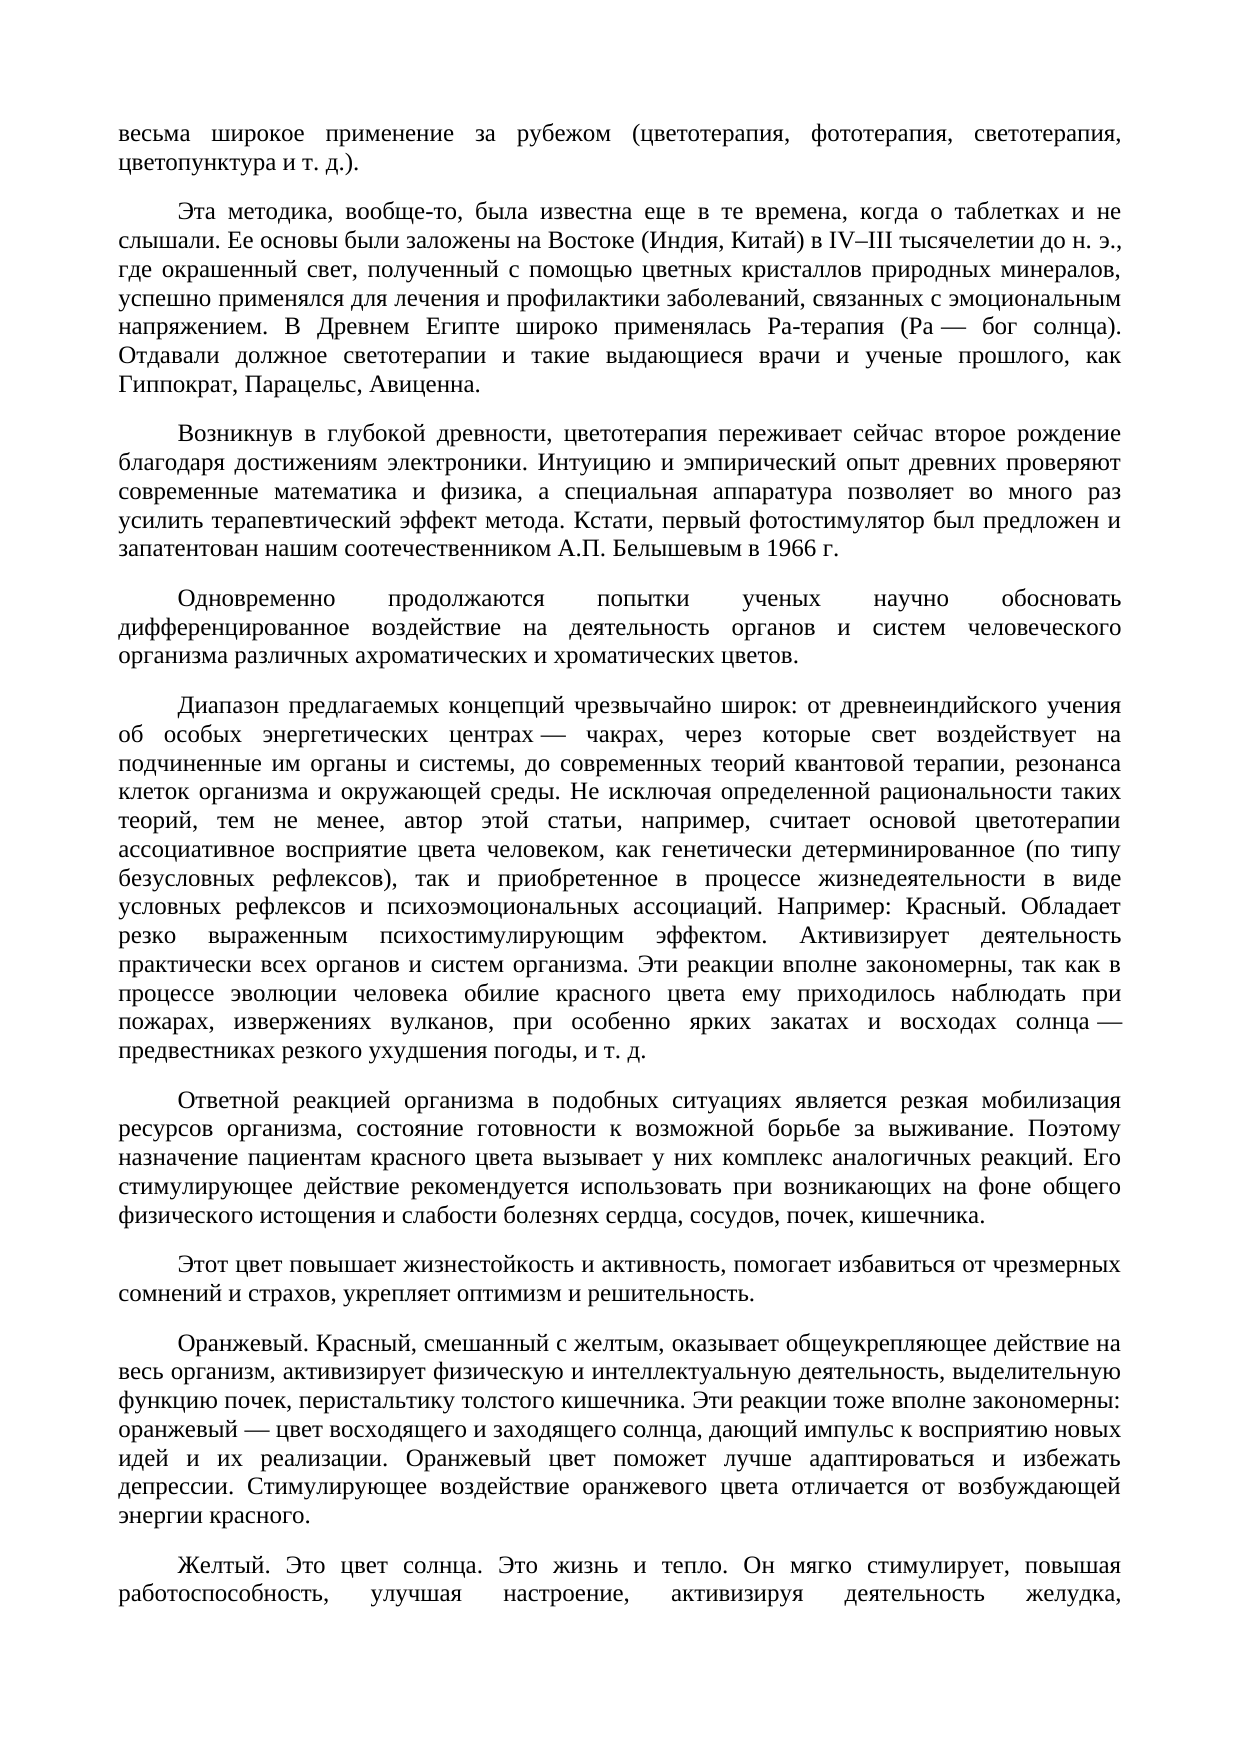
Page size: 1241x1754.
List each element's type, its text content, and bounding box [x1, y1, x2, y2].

text Эта методика, вообще-то, была известна еще в те времена, когда о таблетках и не слышали. Ее основы были заложены на Востоке (Индия, Китай) в IV–III тысячелетии до н. э., где окрашенный свет, полученный с помощью цветных кристаллов природных минералов, успешно применялся для лечения и профилактики заболеваний, связанных с эмоциональным напряжением. В Древнем Египте широко применялась Ра-терапия (Ра — бог солнца). Отдавали должное светотерапии и такие выдающиеся врачи и ученые прошлого, как Гиппократ, Парацельс, Авиценна. [118, 196, 1122, 398]
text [118, 118, 1122, 176]
text Ответной реакцией организма в подобных ситуациях является резкая мобилизация ресурсов организма, состояние готовности к возможной борьбе за выживание. Поэтому назначение пациентам красного цвета вызывает у них комплекс аналогичных реакций. Его стимулирующее действие рекомендуется использовать при возникающих на фоне общего физического истощения и слабости болезнях сердца, сосудов, почек, кишечника. [118, 1085, 1122, 1228]
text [118, 1550, 1122, 1607]
text Диапазон предлагаемых концепций чрезвычайно широк: от древнеиндийского учения об особых энергетических центрах — чакрах, через которые свет воздействует на подчиненные им органы и системы, до современных теорий квантовой терапии, резонанса клеток организма и окружающей среды. Не исключая определенной рациональности таких теорий, тем не менее, автор этой статьи, например, считает основой цветотерапии ассоциативное восприятие цвета человеком, как генетически детерминированное (по типу безусловных рефлексов), так и приобретенное в процессе жизнедеятельности в виде условных рефлексов и психоэмоциональных ассоциаций. Например: Красный. Обладает резко выраженным психостимулирующим эффектом. Активизирует деятельность практически всех органов и систем организма. Эти реакции вполне закономерны, так как в процессе эволюции человека обилие красного цвета ему приходилось наблюдать при пожарах, извержениях вулканов, при особенно ярких закатах и восходах солнца — предвестниках резкого ухудшения погоды, и т. д. [118, 690, 1122, 1064]
text Одновременно продолжаются попытки ученых научно обосновать дифференцированное воздействие на деятельность органов и систем человеческого организма различных ахроматических и хроматических цветов. [118, 583, 1122, 669]
text Этот цвет повышает жизнестойкость и активность, помогает избавиться от чрезмерных сомнений и страхов, укрепляет оптимизм и решительность. [118, 1249, 1122, 1307]
text Оранжевый. Красный, смешанный с желтым, оказывает общеукрепляющее действие на весь организм, активизирует физическую и интеллектуальную деятельность, выделительную функцию почек, перистальтику толстого кишечника. Эти реакции тоже вполне закономерны: оранжевый — цвет восходящего и заходящего солнца, дающий импульс к восприятию новых идей и их реализации. Оранжевый цвет поможет лучше адаптироваться и избежать депрессии. Стимулирующее воздействие оранжевого цвета отличается от возбуждающей энергии красного. [118, 1328, 1122, 1529]
text Возникнув в глубокой древности, цветотерапия переживает сейчас второе рождение благодаря достижениям электроники. Интуицию и эмпирический опыт древних проверяют современные математика и физика, а специальная аппаратура позволяет во много раз усилить терапевтический эффект метода. Кстати, первый фотостимулятор был предложен и запатентован нашим соотечественником А.П. Белышевым в 1966 г. [118, 418, 1122, 562]
